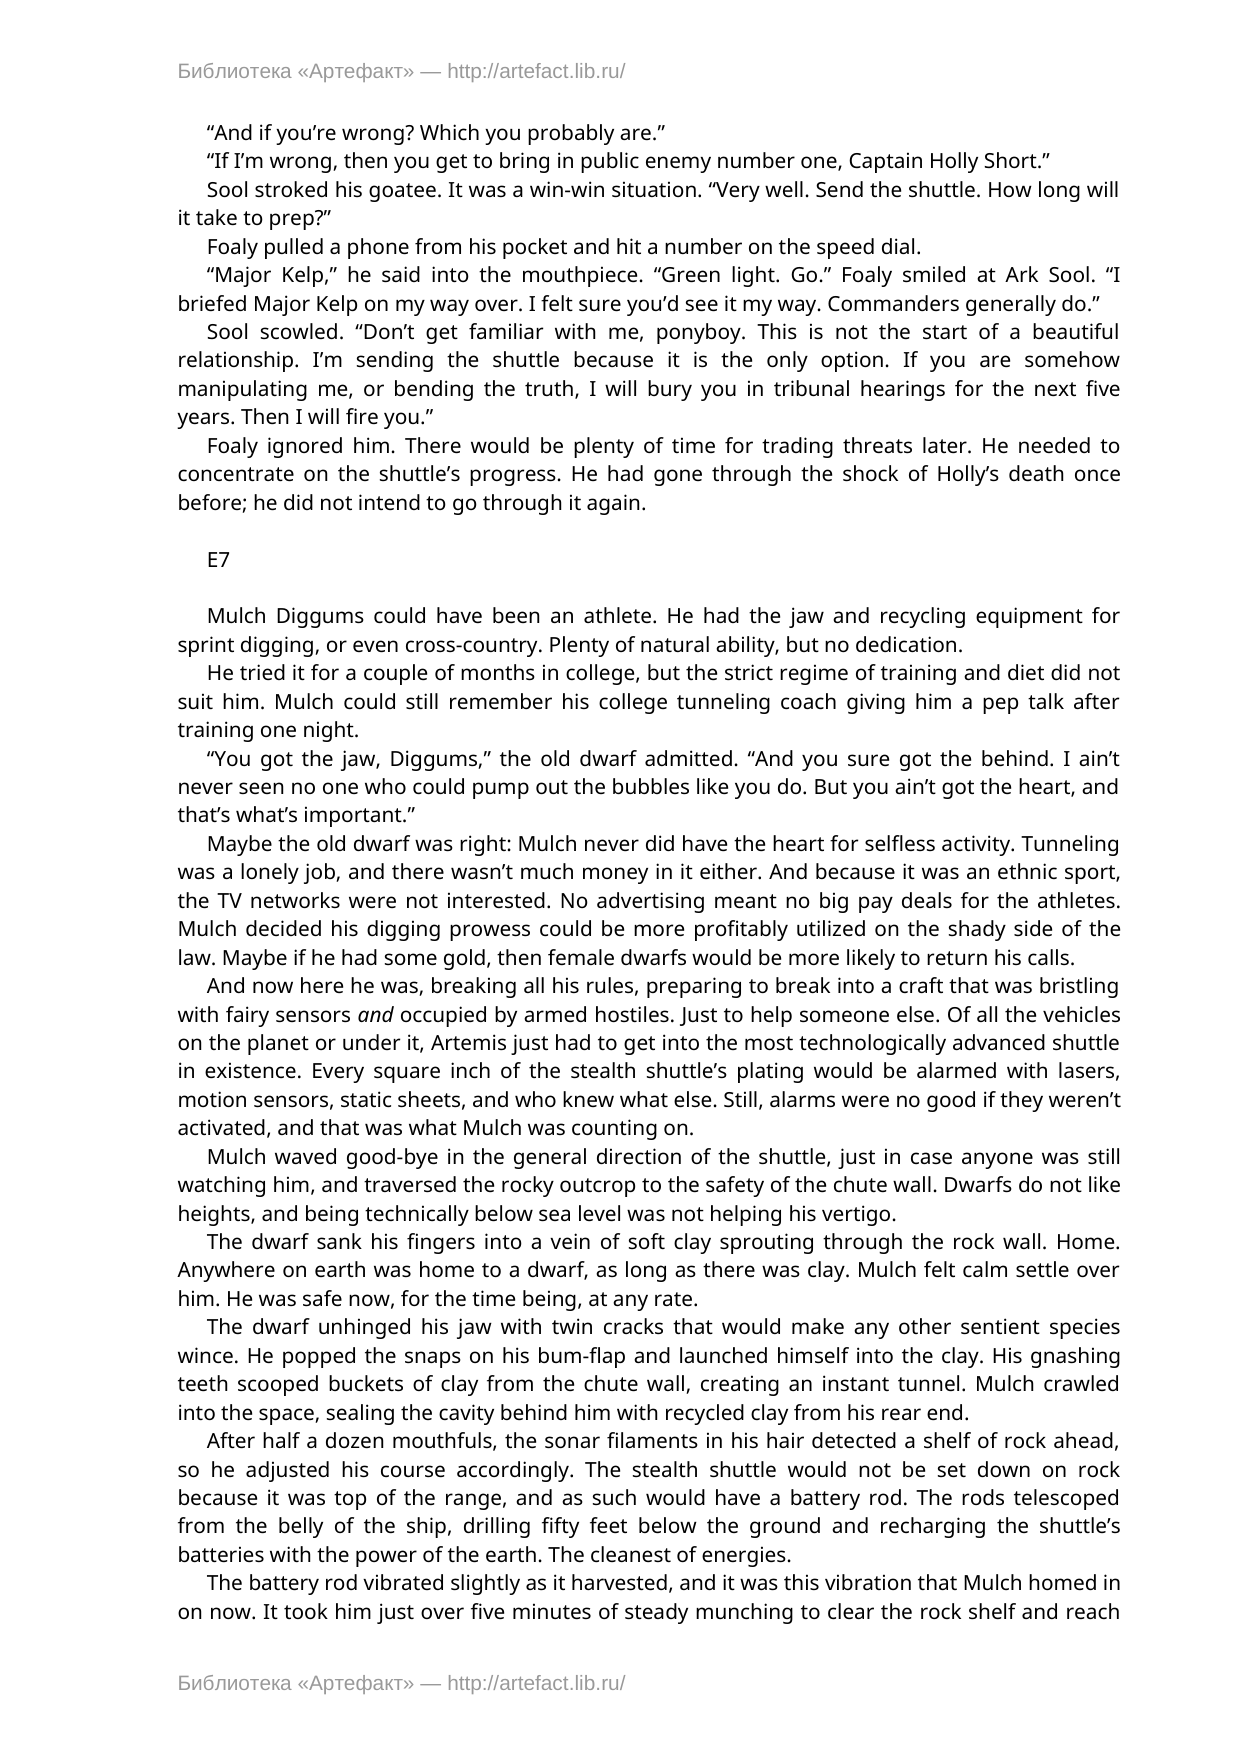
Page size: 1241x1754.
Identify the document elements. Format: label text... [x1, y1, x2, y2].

text Mulch waved good-bye in the general direction of the shuttle, just in case anyone was still watching him, and traversed the rocky outcrop to the safety of the chute wall. Dwarfs do not like heights, and being technically below sea level was not helping his vertigo. [177, 1142, 1122, 1227]
text Mulch Diggums could have been an athlete. He had the jaw and recycling equipment for sprint digging, or even cross-country. Plenty of natural ability, but no dedication. [177, 602, 1122, 658]
text The dwarf sank his fingers into a vein of soft clay sprouting through the rock wall. Home. Anywhere on earth was home to a dwarf, as long as there was clay. Mulch felt calm settle over him. He was safe now, for the time being, at any rate. [177, 1227, 1122, 1312]
text “Major Kelp,” he said into the mouthpiece. “Green light. Go.” Foaly smiled at Ark Sool. “I briefed Major Kelp on my way over. I felt sure you’d see it my way. Commanders generally do.” [177, 260, 1122, 317]
text Foaly ignored him. There would be plenty of time for trading threats later. He needed to concentrate on the shuttle’s progress. He had gone through the shock of Holly’s death once before; he did not intend to go through it again. [177, 431, 1122, 516]
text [177, 1568, 1122, 1625]
text After half a dozen mouthfuls, the sonar filaments in his hair detected a shelf of rock ahead, so he adjusted his course accordingly. The stealth shuttle would not be set down on rock because it was top of the range, and as such would have a battery rod. The rods telescoped from the belly of the ship, drilling fifty feet below the ground and recharging the shuttle’s batteries with the power of the earth. The cleanest of energies. [177, 1426, 1122, 1568]
text “And if you’re wrong? Which you probably are.” [177, 118, 1122, 147]
text Sool stroked his goatee. It was a win-win situation. “Very well. Send the shuttle. How long will it take to prep?” [177, 175, 1122, 232]
text And now here he was, breaking all his rules, preparing to break into a craft that was bristling with fairy sensors and occupied by armed hostiles. Just to help someone else. Of all the vehicles on the planet or under it, Artemis just had to get into the most technologically advanced shuttle in existence. Every square inch of the stealth shuttle’s plating would be alarmed with lasers, motion sensors, static sheets, and who knew what else. Still, alarms were no good if they weren’t activated, and that was what Mulch was counting on. [177, 971, 1122, 1142]
text Foaly pulled a phone from his pocket and hit a number on the speed dial. [177, 232, 1122, 260]
text “If I’m wrong, then you get to bring in public enemy number one, Captain Holly Short.” [177, 147, 1122, 175]
text Sool scowled. “Don’t get familiar with me, ponyboy. This is not the start of a beautiful relationship. I’m sending the shuttle because it is the only option. If you are somehow manipulating me, or bending the truth, I will bury you in tribunal hearings for the next five years. Then I will fire you.” [177, 317, 1122, 431]
text The dwarf unhinged his jaw with twin cracks that would make any other sentient species wince. He popped the snaps on his bum-flap and launched himself into the clay. His gnashing teeth scooped buckets of clay from the chute wall, creating an instant tunnel. Mulch crawled into the space, sealing the cavity behind him with recycled clay from his rear end. [177, 1312, 1122, 1426]
text Maybe the old dwarf was right: Mulch never did have the heart for selfless activity. Tunneling was a lonely job, and there wasn’t much money in it either. And because it was an ethnic sport, the TV networks were not interested. No advertising meant no big pay deals for the athletes. Mulch decided his digging prowess could be more profitably utilized on the shady side of the law. Maybe if he had some gold, then female dwarfs would be more likely to return his calls. [177, 829, 1122, 971]
subtitle E7 [177, 545, 1122, 573]
text “You got the jaw, Diggums,” the old dwarf admitted. “And you sure got the behind. I ain’t never seen no one who could pump out the bubbles like you do. But you ain’t got the heart, and that’s what’s important.” [177, 744, 1122, 829]
text He tried it for a couple of months in college, but the strict regime of training and diet did not suit him. Mulch could still remember his college tunneling coach giving him a pep talk after training one night. [177, 658, 1122, 744]
